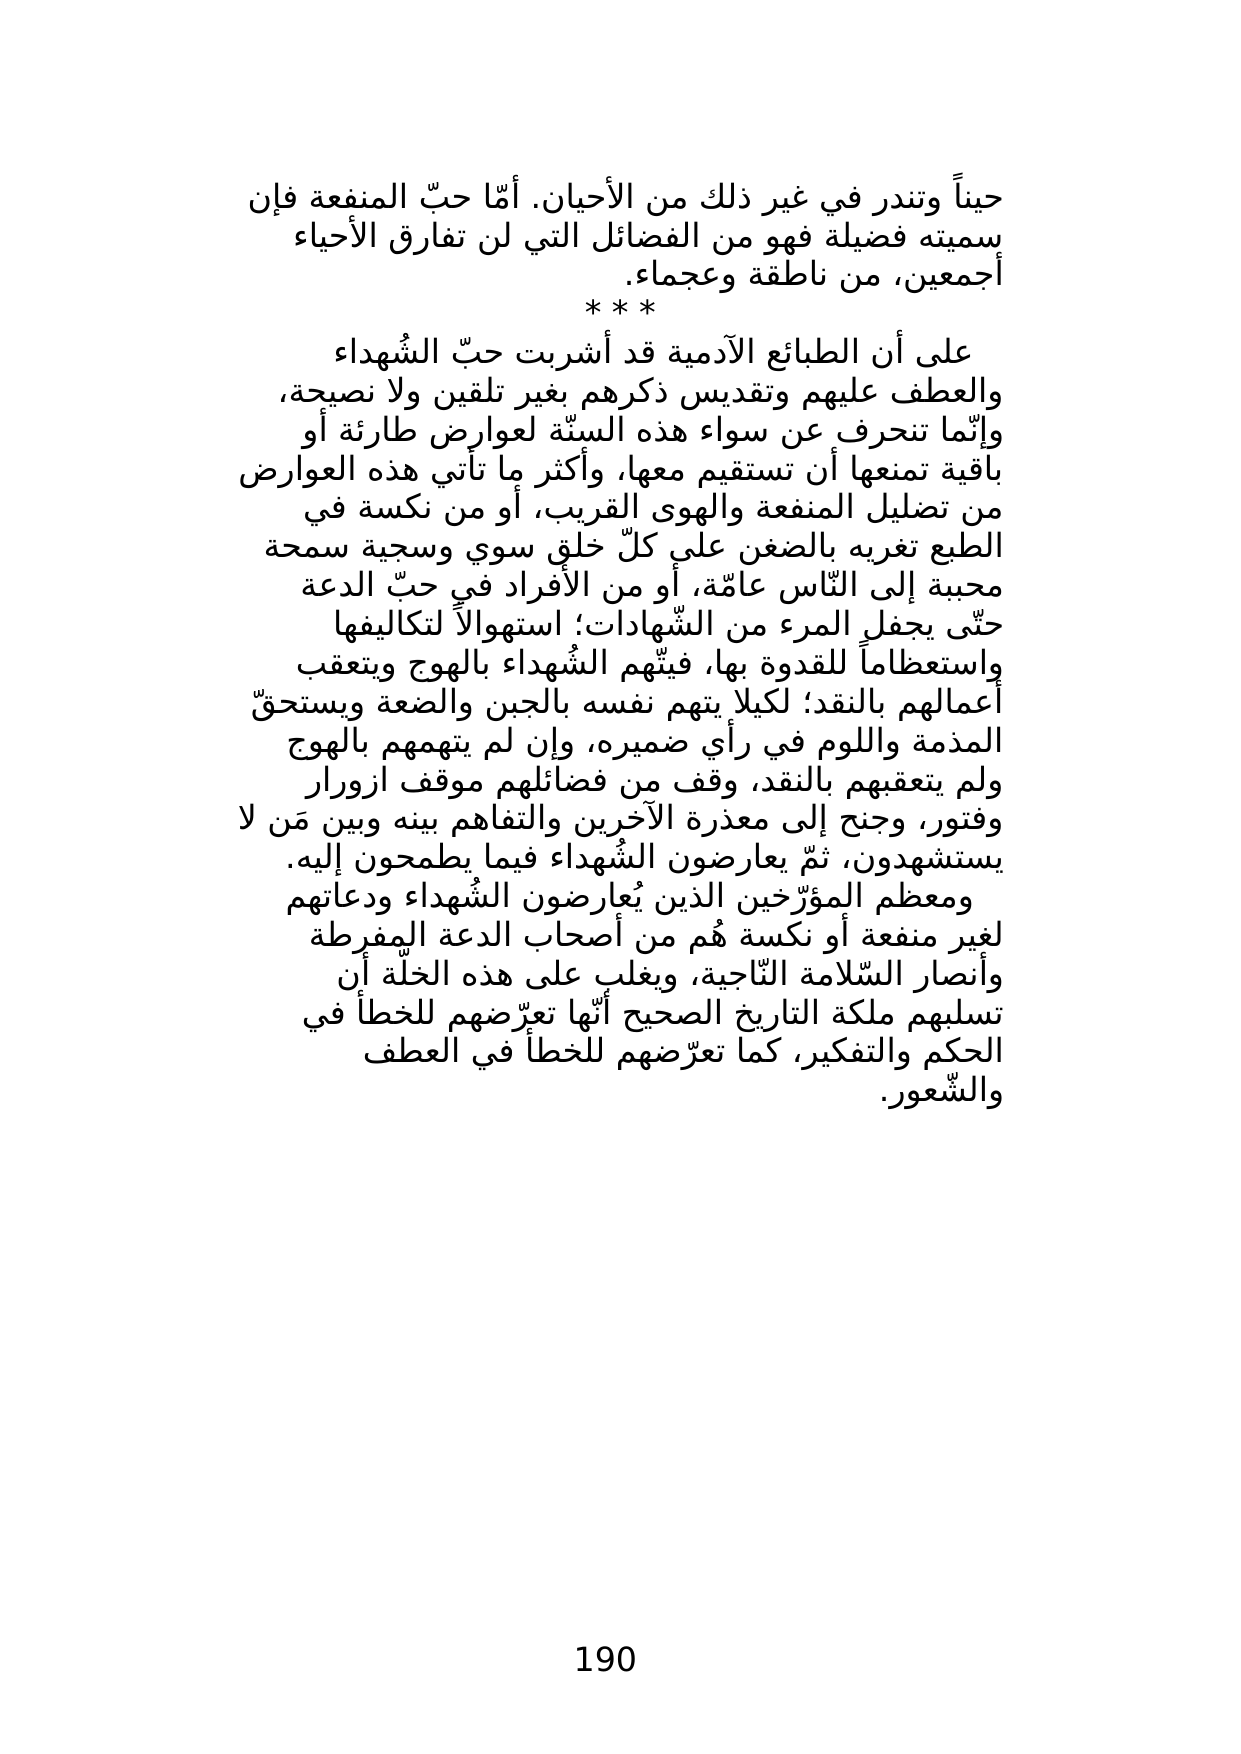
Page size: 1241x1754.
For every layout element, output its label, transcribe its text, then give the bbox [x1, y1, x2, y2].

text حيناً وتندر في غير ذلك من الأحيان. أمّا حبّ المنفعة فإن سميته فضيلة فهو من الفضائل التي لن تفارق الأحياء أجمعين، من ناطقة وعجماء. [236, 177, 1004, 294]
text على أن الطبائع الآدمية قد أشربت حبّ الشُهداء والعطف عليهم وتقديس ذكرهم بغير تلقين ولا نصيحة، وإنّما تنحرف عن سواء هذه السنّة لعوارض طارئة أو باقية تمنعها أن تستقيم معها، وأكثر ما تأتي هذه العوارض من تضليل المنفعة والهوى القريب، أو من نكسة في الطبع تغريه بالضغن على كلّ خلق سوي وسجية سمحة محببة إلى النّاس عامّة، أو من الأفراد في حبّ الدعة حتّى يجفل المرء من الشّهادات؛ استهوالاً لتكاليفها واستعظاماً للقدوة بها، فيتّهم الشُهداء بالهوج ويتعقب أعمالهم بالنقد؛ لكيلا يتهم نفسه بالجبن والضعة ويستحقّ المذمة واللوم في رأي ضميره، وإن لم يتهمهم بالهوج ولم يتعقبهم بالنقد، وقف من فضائلهم موقف ازورار وفتور، وجنح إلى معذرة الآخرين والتفاهم بينه وبين مَن لا يستشهدون، ثمّ يعارضون الشُهداء فيما يطمحون إليه. [236, 333, 1004, 877]
text ومعظم المؤرّخين الذين يُعارضون الشُهداء ودعاتهم لغير منفعة أو نكسة هُم من أصحاب الدعة المفرطة وأنصار السّلامة النّاجية، ويغلب على هذه الخلّة أن تسلبهم ملكة التاريخ الصحيح أنّها تعرّضهم للخطأ في الحكم والتفكير، كما تعرّضهم للخطأ في العطف والشّعور. [236, 877, 1004, 1110]
text * * * [236, 294, 1004, 333]
